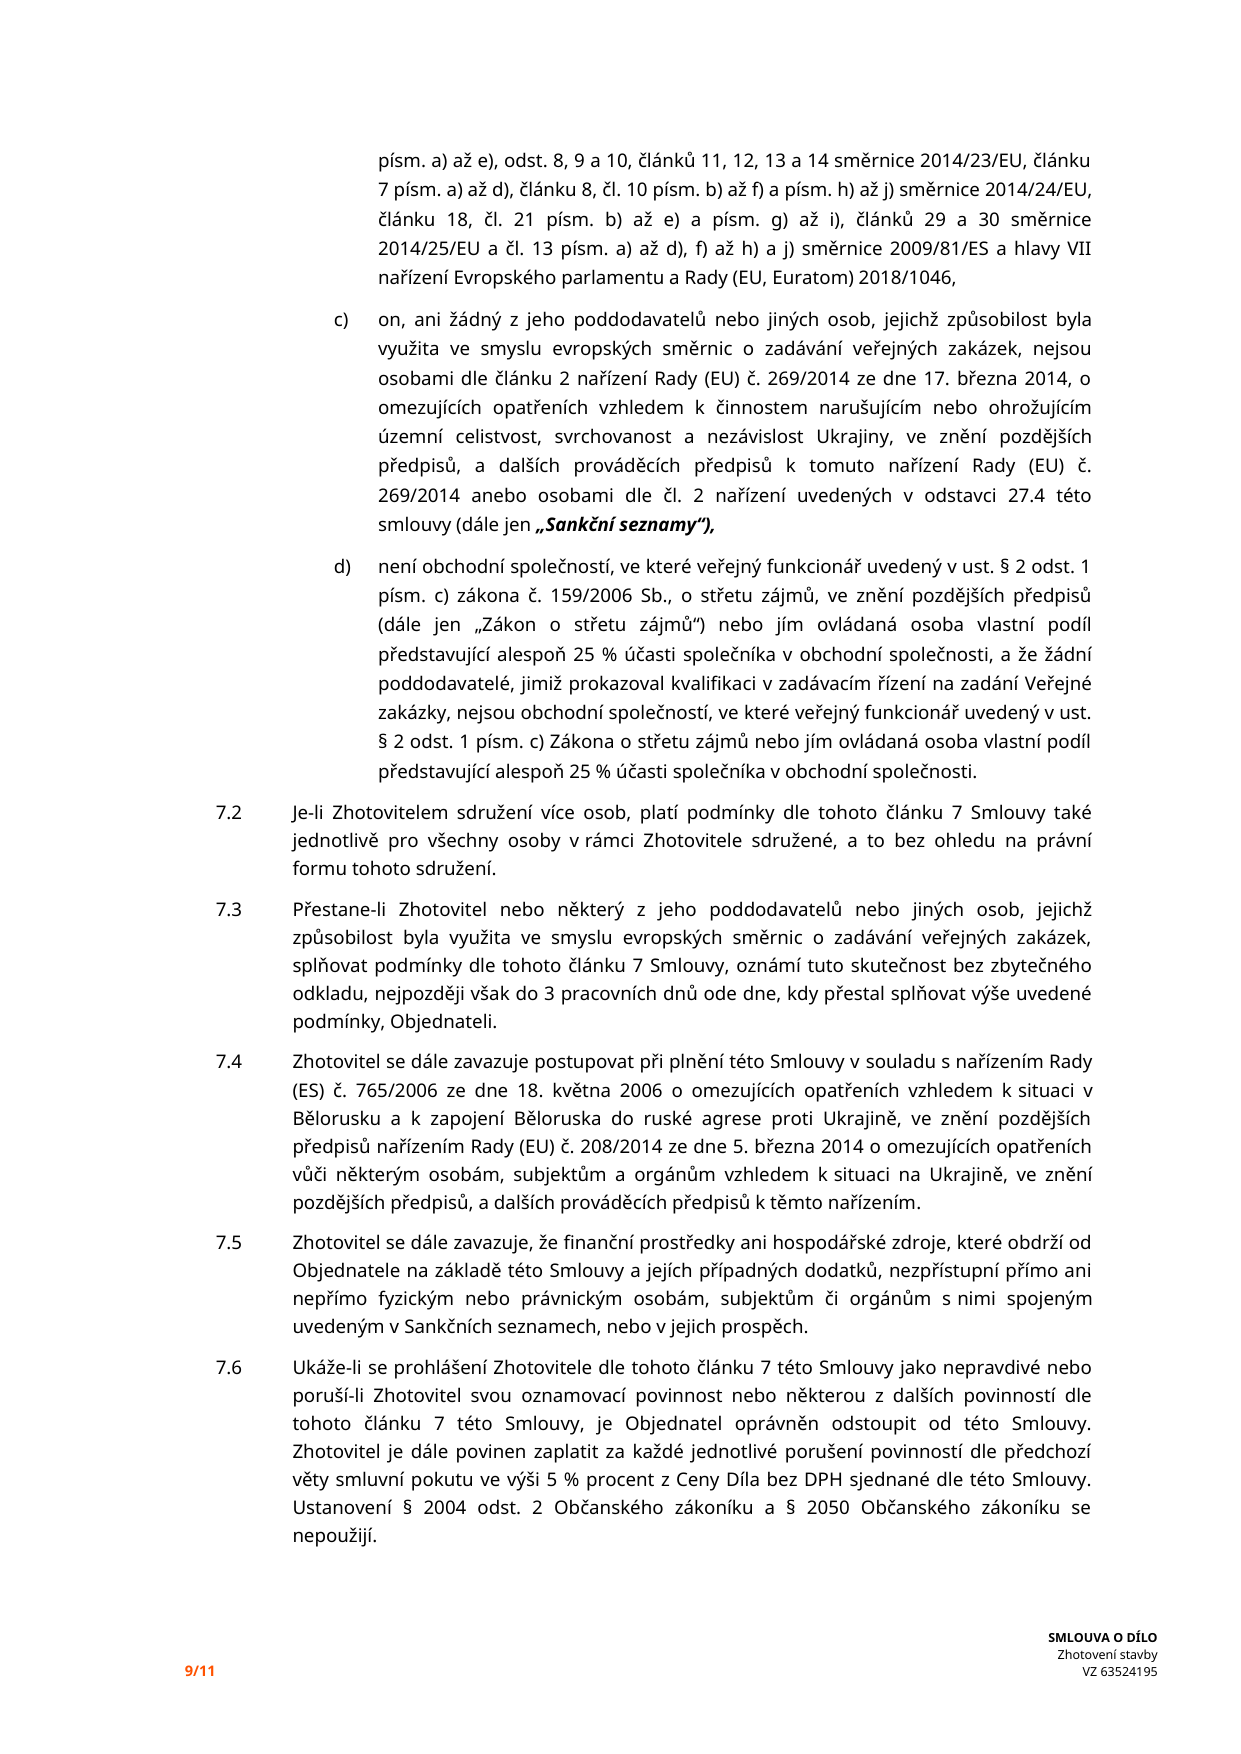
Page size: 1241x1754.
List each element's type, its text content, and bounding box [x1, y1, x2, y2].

text není obchodní společností, ve které veřejný funkcionář uvedený v ust. § 2 odst. 1 písm. c) zákona č. 159/2006 Sb., o střetu zájmů, ve znění pozdějších předpisů (dále jen „Zákon o střetu zájmů“) nebo jím ovládaná osoba vlastní podíl představující alespoň 25 % účasti společníka v obchodní společnosti, a že žádní poddodavatelé, jimiž prokazoval kvalifikaci v zadávacím řízení na zadání Veřejné zakázky, nejsou obchodní společností, ve které veřejný funkcionář uvedený v ust. § 2 odst. 1 písm. c) Zákona o střetu zájmů nebo jím ovládaná osoba vlastní podíl představující alespoň 25 % účasti společníka v obchodní společnosti. [334, 553, 1093, 783]
list Je-li Zhotovitelem sdružení více osob, platí podmínky dle tohoto článku 7 Smlouvy také jednotlivě pro všechny osoby v rámci Zhotovitele sdružené, a to bez ohledu na právní formu tohoto sdružení. [216, 800, 1093, 881]
list Přestane-li Zhotovitel nebo některý z jeho poddodavatelů nebo jiných osob, jejichž způsobilost byla využita ve smyslu evropských směrnic o zadávání veřejných zakázek, splňovat podmínky dle tohoto článku 7 Smlouvy, oznámí tuto skutečnost bez zbytečného odkladu, nejpozději však do 3 pracovních dnů ode dne, kdy přestal splňovat výše uvedené podmínky, Objednateli. [216, 896, 1093, 1034]
list Zhotovitel se dále zavazuje, že finanční prostředky ani hospodářské zdroje, které obdrží od Objednatele na základě této Smlouvy a jejích případných dodatků, nezpřístupní přímo ani nepřímo fyzickým nebo právnickým osobám, subjektům či orgánům s nimi spojeným uvedeným v Sankčních seznamech, nebo v jejich prospěch. [216, 1229, 1093, 1339]
list Zhotovitel se dále zavazuje postupovat při plnění této Smlouvy v souladu s nařízením Rady (ES) č. 765/2006 ze dne 18. května 2006 o omezujících opatřeních vzhledem k situaci v Bělorusku a k zapojení Běloruska do ruské agrese proti Ukrajině, ve znění pozdějších předpisů nařízením Rady (EU) č. 208/2014 ze dne 5. března 2014 o omezujících opatřeních vůči některým osobám, subjektům a orgánům vzhledem k situaci na Ukrajině, ve znění pozdějších předpisů, a dalších prováděcích předpisů k těmto nařízením. [216, 1049, 1093, 1214]
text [334, 147, 1093, 290]
text on, ani žádný z jeho poddodavatelů nebo jiných osob, jejichž způsobilost byla využita ve smyslu evropských směrnic o zadávání veřejných zakázek, nejsou osobami dle článku 2 nařízení Rady (EU) č. 269/2014 ze dne 17. března 2014, o omezujících opatřeních vzhledem k činnostem narušujícím nebo ohrožujícím územní celistvost, svrchovanost a nezávislost Ukrajiny, ve znění pozdějších předpisů, a dalších prováděcích předpisů k tomuto nařízení Rady (EU) č. 269/2014 anebo osobami dle čl. 2 nařízení uvedených v odstavci 27.4 této smlouvy (dále jen „Sankční seznamy“), [334, 306, 1093, 537]
text Ukáže-li se prohlášení Zhotovitele dle tohoto článku 7 této Smlouvy jako nepravdivé nebo poruší-li Zhotovitel svou oznamovací povinnost nebo některou z dalších povinností dle tohoto článku 7 této Smlouvy, je Objednatel oprávněn odstoupit od této Smlouvy. Zhotovitel je dále povinen zaplatit za každé jednotlivé porušení povinností dle předchozí věty smluvní pokutu ve výši 5 % procent z Ceny Díla bez DPH sjednané dle této Smlouvy. Ustanovení § 2004 odst. 2 Občanského zákoníku a § 2050 Občanského zákoníku se nepoužijí. [216, 1354, 1093, 1548]
